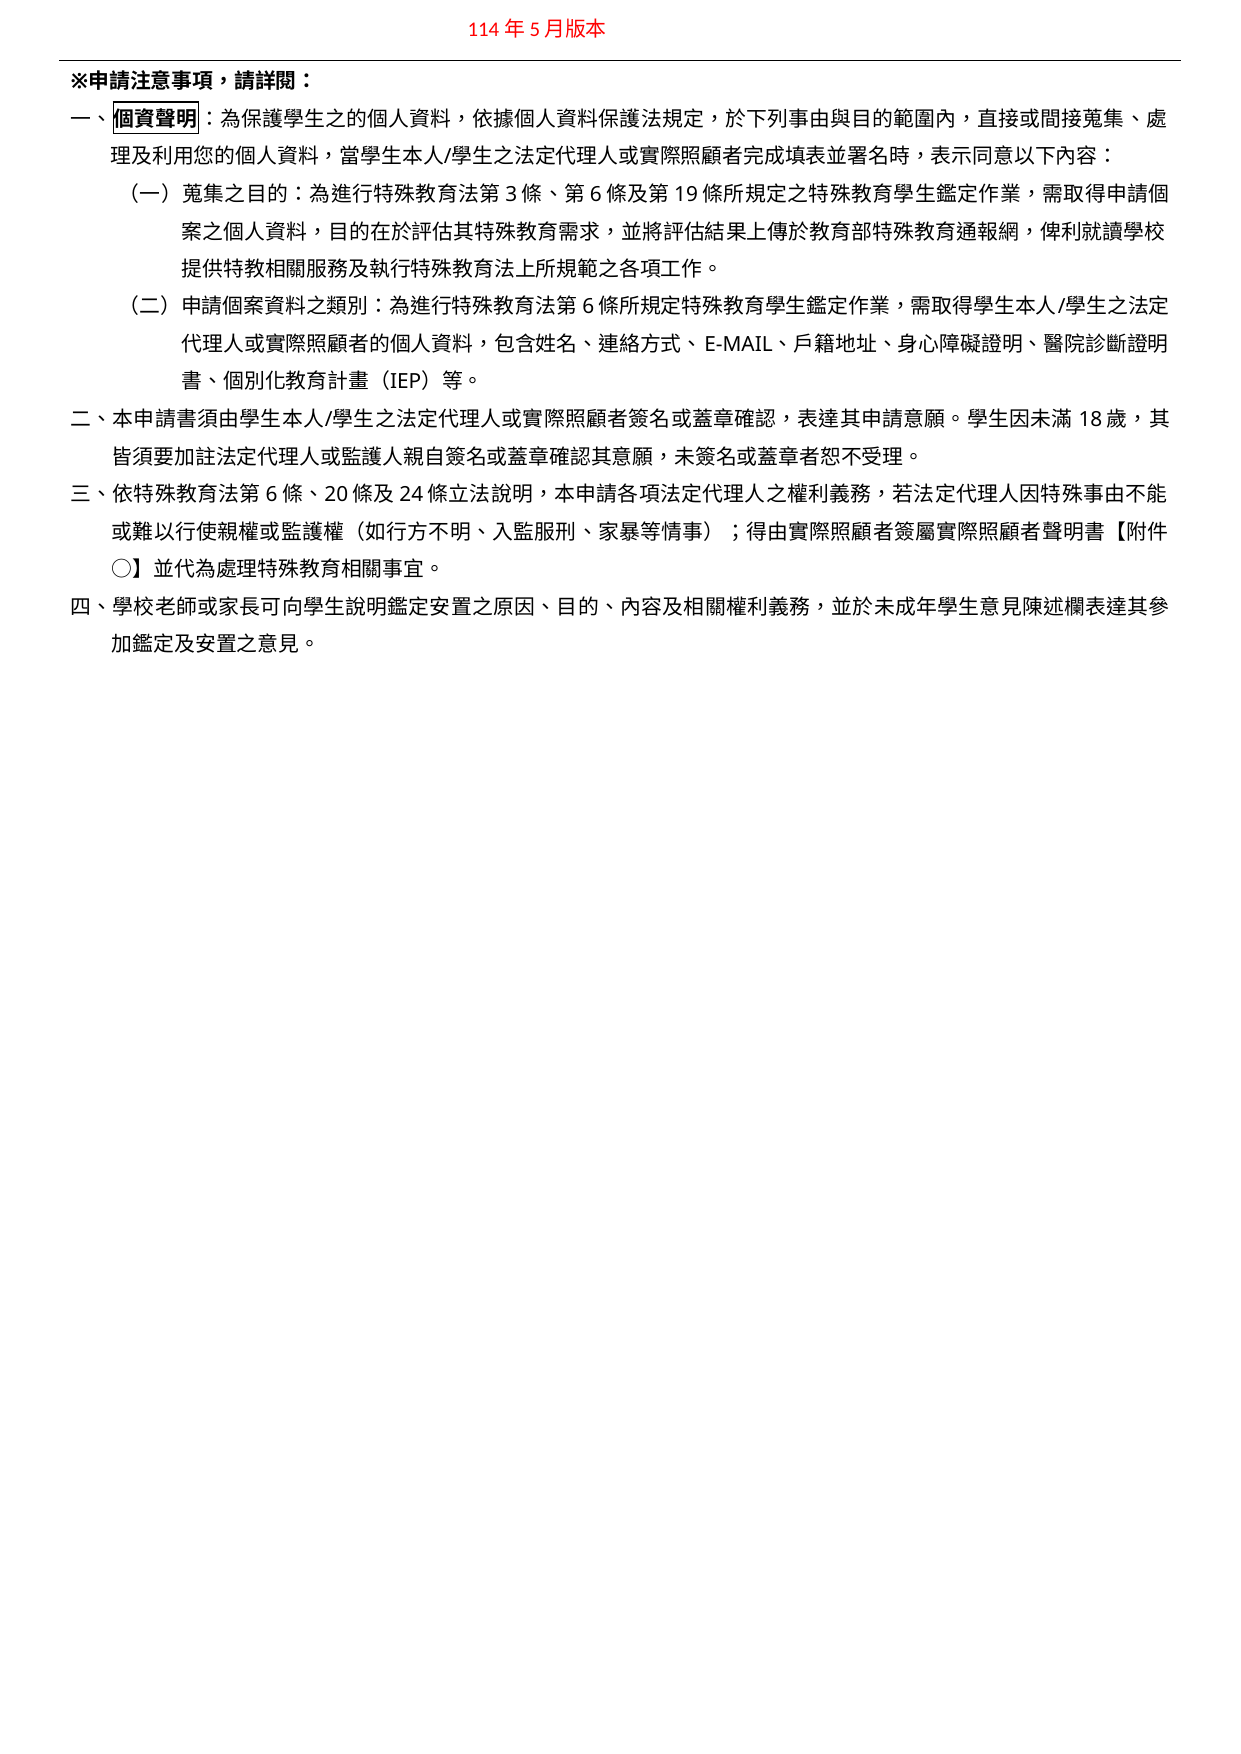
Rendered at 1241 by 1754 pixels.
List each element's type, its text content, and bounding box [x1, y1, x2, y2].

table_cell ※申請注意事項，請詳閱： 一、個資聲明：為保護學生之的個人資料，依據個人資料保護法規定，於下列事由與目的範圍內，直接或間接蒐集、處理及利用您的個人資料，當學生本人/學生之法定代理人或實際照顧者完成填表並署名時，表示同意以下內容： （一）蒐集之目的：為進行特殊教育法第3條、第6條及第19條所規定之特殊教育學生鑑定作業，需取得申請個案之個人資料，目的在於評估其特殊教育需求，並將評估結果上傳於教育部特殊教育通報網，俾利就讀學校提供特教相關服務及執行特殊教育法上所規範之各項工作。 （二）申請個案資料之類別：為進行特殊教育法第6條所規定特殊教育學生鑑定作業，需取得學生本人/學生之法定代理人或實際照顧者的個人資料，包含姓名、連絡方式、E-MAIL、戶籍地址、身心障礙證明、醫院診斷證明書、個別化教育計畫（IEP）等。 二、本申請書須由學生本人/學生之法定代理人或實際照顧者簽名或蓋章確認，表達其申請意願。學生因未滿18歲，其皆須要加註法定代理人或監護人親自簽名或蓋章確認其意願，未簽名或蓋章者恕不受理。 三、依特殊教育法第6條、20條及24條立法說明，本申請各項法定代理人之權利義務，若法定代理人因特殊事由不能或難以行使親權或監護權（如行方不明、入監服刑、家暴等情事）；得由實際照顧者簽屬實際照顧者聲明書【附件○】並代為處理特殊教育相關事宜。 四、學校老師或家長可向學生說明鑑定安置之原因、目的、內容及相關權利義務，並於未成年學生意見陳述欄表達其參加鑑定及安置之意見。 [59, 61, 1181, 661]
